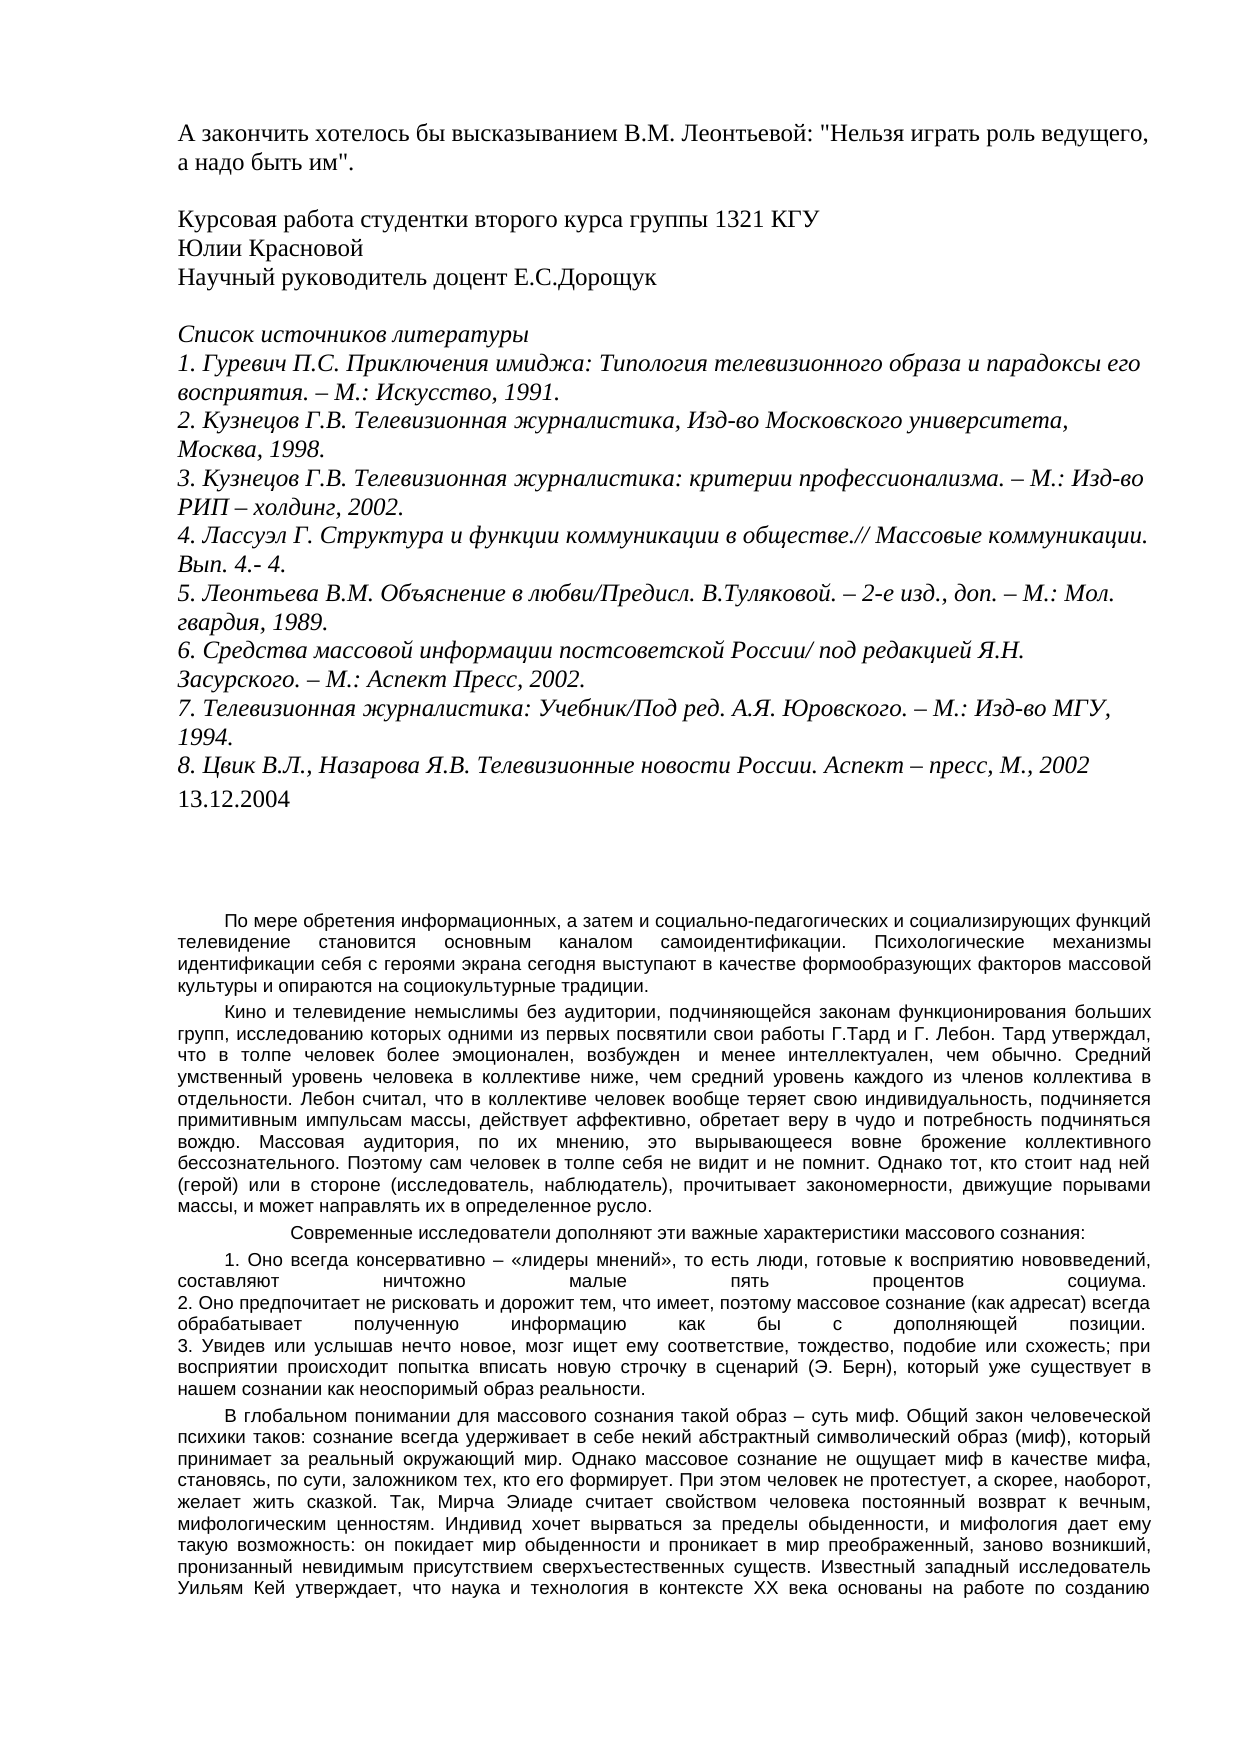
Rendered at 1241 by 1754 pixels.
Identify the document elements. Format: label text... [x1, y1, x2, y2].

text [177, 118, 1152, 779]
text 1. Оно всегда консервативно – «лидеры мнений», то есть люди, готовые к восприятию нововведений, составляют ничтожно малые пять процентов социума. 2. Оно предпочитает не рисковать и дорожит тем, что имеет, поэтому массовое сознание (как адресат) всегда обрабатывает полученную информацию как бы с дополняющей позиции. 3. Увидев или услышав нечто новое, мозг ищет ему соответствие, тождество, подобие или схожесть; при восприятии происходит попытка вписать новую строчку в сценарий (Э. Берн), который уже существует в нашем сознании как неоспоримый образ реальности. [177, 1248, 1152, 1399]
text По мере обретения информационных, а затем и социально-педагогических и социализирующих функций телевидение становится основным каналом самоидентификации. Психологические механизмы идентификации себя с героями экрана сегодня выступают в качестве формообразующих факторов массовой культуры и опираются на социокультурные традиции. [177, 910, 1152, 996]
text Кино и телевидение немыслимы без аудитории, подчиняющейся законам функционирования больших групп, исследованию которых одними из первых посвятили свои работы Г.Тард и Г. Лебон. Тард утверждал, что в толпе человек более эмоционален, возбужден и менее интеллектуален, чем обычно. Средний умственный уровень человека в коллективе ниже, чем средний уровень каждого из членов коллектива в отдельности. Лебон считал, что в коллективе человек вообще теряет свою индивидуальность, подчиняется примитивным импульсам массы, действует аффективно, обретает веру в чудо и потребность подчиняться вождю. Массовая аудитория, по их мнению, это вырывающееся вовне брожение коллективного бессознательного. Поэтому сам человек в толпе себя не видит и не помнит. Однако тот, кто стоит над ней (герой) или в стороне (исследователь, наблюдатель), прочитывает закономерности, движущие порывами массы, и может направлять их в определенное русло. [177, 1001, 1152, 1217]
text 13.12.2004 [177, 784, 1152, 813]
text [177, 1404, 1152, 1598]
text Современные исследователи дополняют эти важные характеристики массового сознания: [177, 1222, 1152, 1243]
